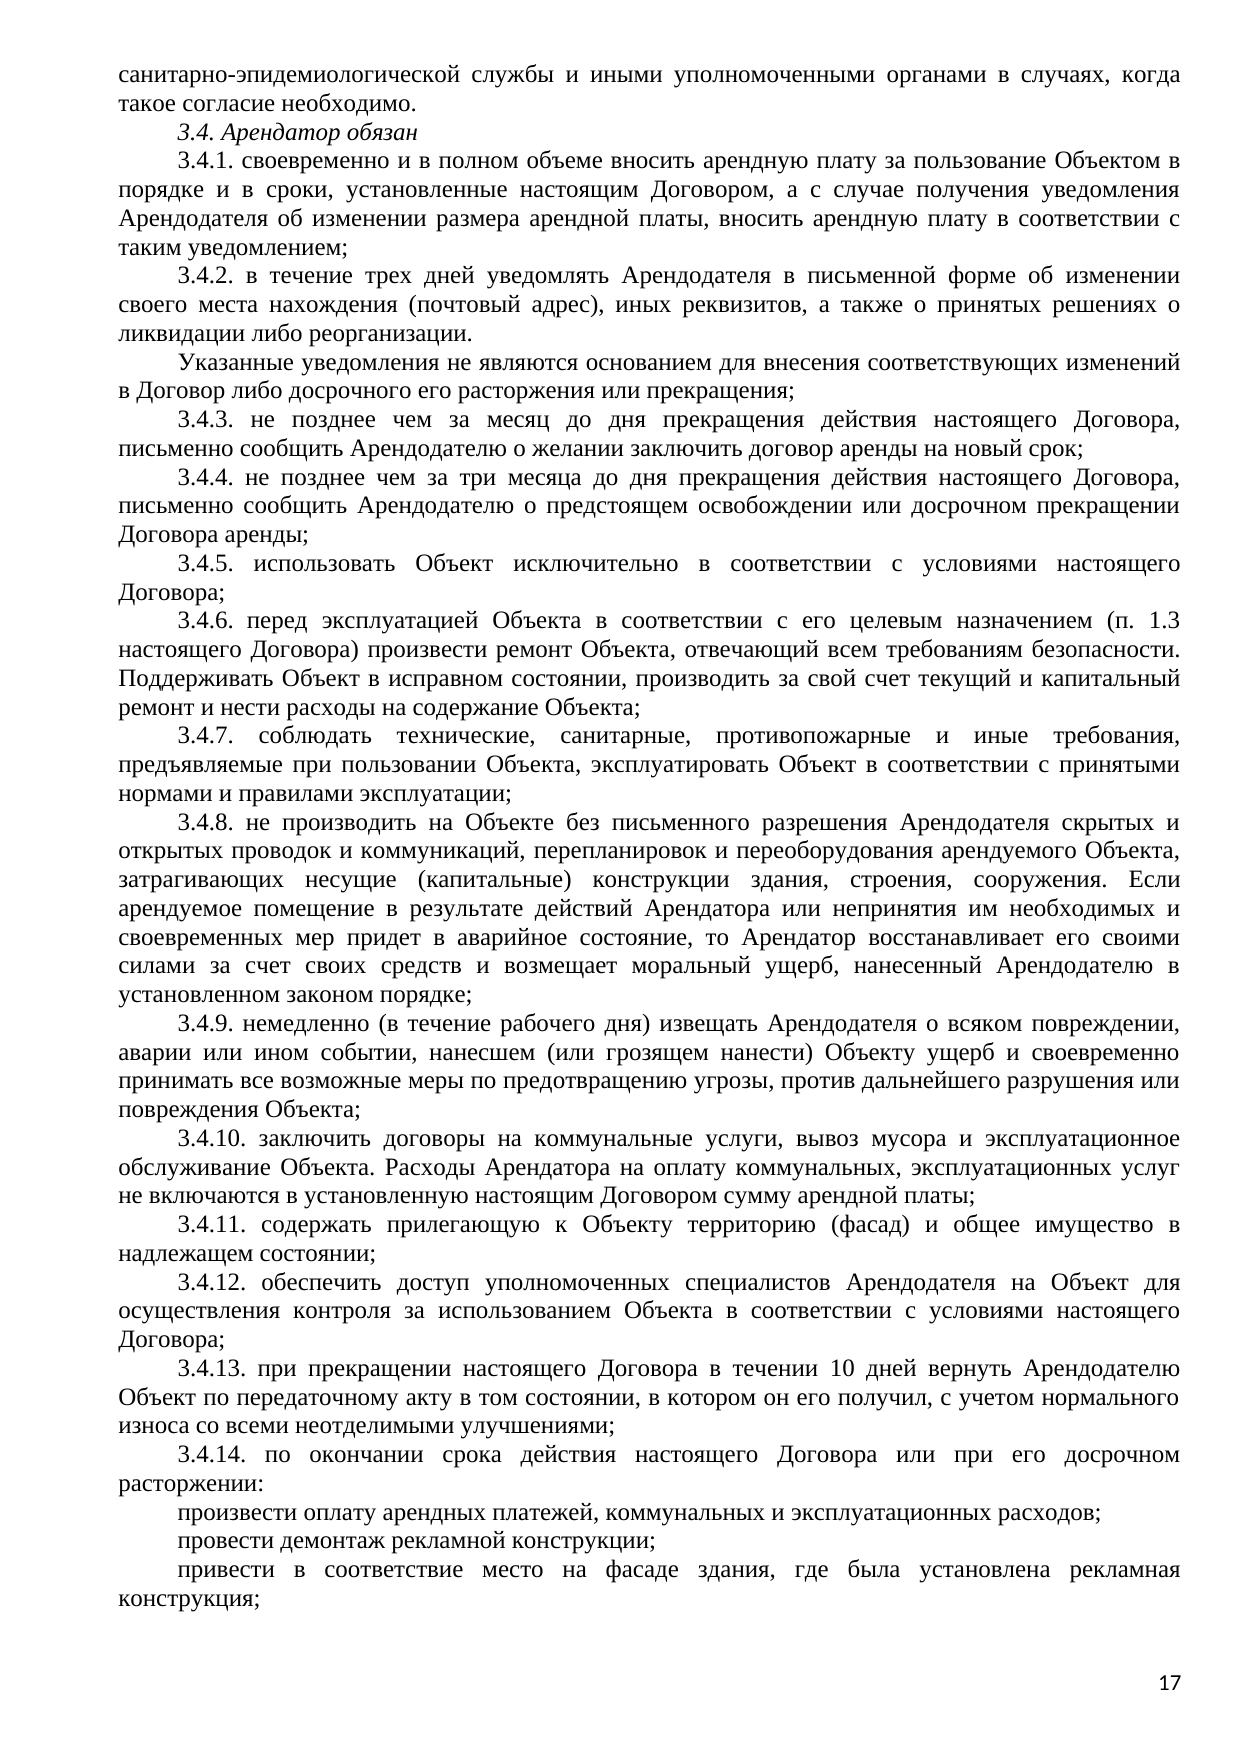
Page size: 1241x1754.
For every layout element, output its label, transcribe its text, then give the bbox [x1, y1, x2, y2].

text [118, 59, 1181, 117]
text 3.4.2. в течение трех дней уведомлять Арендодателя в письменной форме об изменении своего места нахождения (почтовый адрес), иных реквизитов, а также о принятых решениях о ликвидации либо реорганизации. [118, 260, 1181, 347]
text 3.4.4. не позднее чем за три месяца до дня прекращения действия настоящего Договора, письменно сообщить Арендодателю о предстоящем освобождении или досрочном прекращении Договора аренды; [118, 462, 1181, 548]
text 3.4.13. при прекращении настоящего Договора в течении 10 дней вернуть Арендодателю Объект по передаточному акту в том состоянии, в котором он его получил, с учетом нормального износа со всеми неотделимыми улучшениями; [118, 1353, 1181, 1439]
text 3.4.3. не позднее чем за месяц до дня прекращения действия настоящего Договора, письменно сообщить Арендодателю о желании заключить договор аренды на новый срок; [118, 404, 1181, 462]
text 3.4.14. по окончании срока действия настоящего Договора или при его досрочном расторжении: [118, 1439, 1181, 1497]
text 3.4.10. заключить договоры на коммунальные услуги, вывоз мусора и эксплуатационное обслуживание Объекта. Расходы Арендатора на оплату коммунальных, эксплуатационных услуг не включаются в установленную настоящим Договором сумму арендной платы; [118, 1123, 1181, 1209]
text 3.4.6. перед эксплуатацией Объекта в соответствии с его целевым назначением (п. 1.3 настоящего Договора) произвести ремонт Объекта, отвечающий всем требованиям безопасности. Поддерживать Объект в исправном состоянии, производить за свой счет текущий и капитальный ремонт и нести расходы на содержание Объекта; [118, 605, 1181, 720]
text 3.4.7. соблюдать технические, санитарные, противопожарные и иные требования, предъявляемые при пользовании Объекта, эксплуатировать Объект в соответствии с принятыми нормами и правилами эксплуатации; [118, 720, 1181, 807]
text Указанные уведомления не являются основанием для внесения соответствующих изменений в Договор либо досрочного его расторжения или прекращения; [118, 347, 1181, 404]
text 3.4.9. немедленно (в течение рабочего дня) извещать Арендодателя о всяком повреждении, аварии или ином событии, нанесшем (или грозящем нанести) Объекту ущерб и своевременно принимать все возможные меры по предотвращению угрозы, против дальнейшего разрушения или повреждения Объекта; [118, 1008, 1181, 1123]
text 3.4.8. не производить на Объекте без письменного разрешения Арендодателя скрытых и открытых проводок и коммуникаций, перепланировок и переоборудования арендуемого Объекта, затрагивающих несущие (капитальные) конструкции здания, строения, сооружения. Если арендуемое помещение в результате действий Арендатора или непринятия им необходимых и своевременных мер придет в аварийное состояние, то Арендатор восстанавливает его своими силами за счет своих средств и возмещает моральный ущерб, нанесенный Арендодателю в установленном законом порядке; [118, 807, 1181, 1008]
text произвести оплату арендных платежей, коммунальных и эксплуатационных расходов; [118, 1497, 1181, 1525]
text привести в соответствие место на фасаде здания, где была установлена рекламная конструкция; [118, 1554, 1181, 1612]
text 3.4.1. своевременно и в полном объеме вносить арендную плату за пользование Объектом в порядке и в сроки, установленные настоящим Договором, а с случае получения уведомления Арендодателя об изменении размера арендной платы, вносить арендную плату в соответствии с таким уведомлением; [118, 145, 1181, 260]
text провести демонтаж рекламной конструкции; [118, 1525, 1181, 1554]
text 3.4.5. использовать Объект исключительно в соответствии с условиями настоящего Договора; [118, 548, 1181, 605]
text 3.4.12. обеспечить доступ уполномоченных специалистов Арендодателя на Объект для осуществления контроля за использованием Объекта в соответствии с условиями настоящего Договора; [118, 1267, 1181, 1353]
text 3.4.11. содержать прилегающую к Объекту территорию (фасад) и общее имущество в надлежащем состоянии; [118, 1209, 1181, 1267]
text 3.4. Арендатор обязан [118, 117, 1181, 145]
